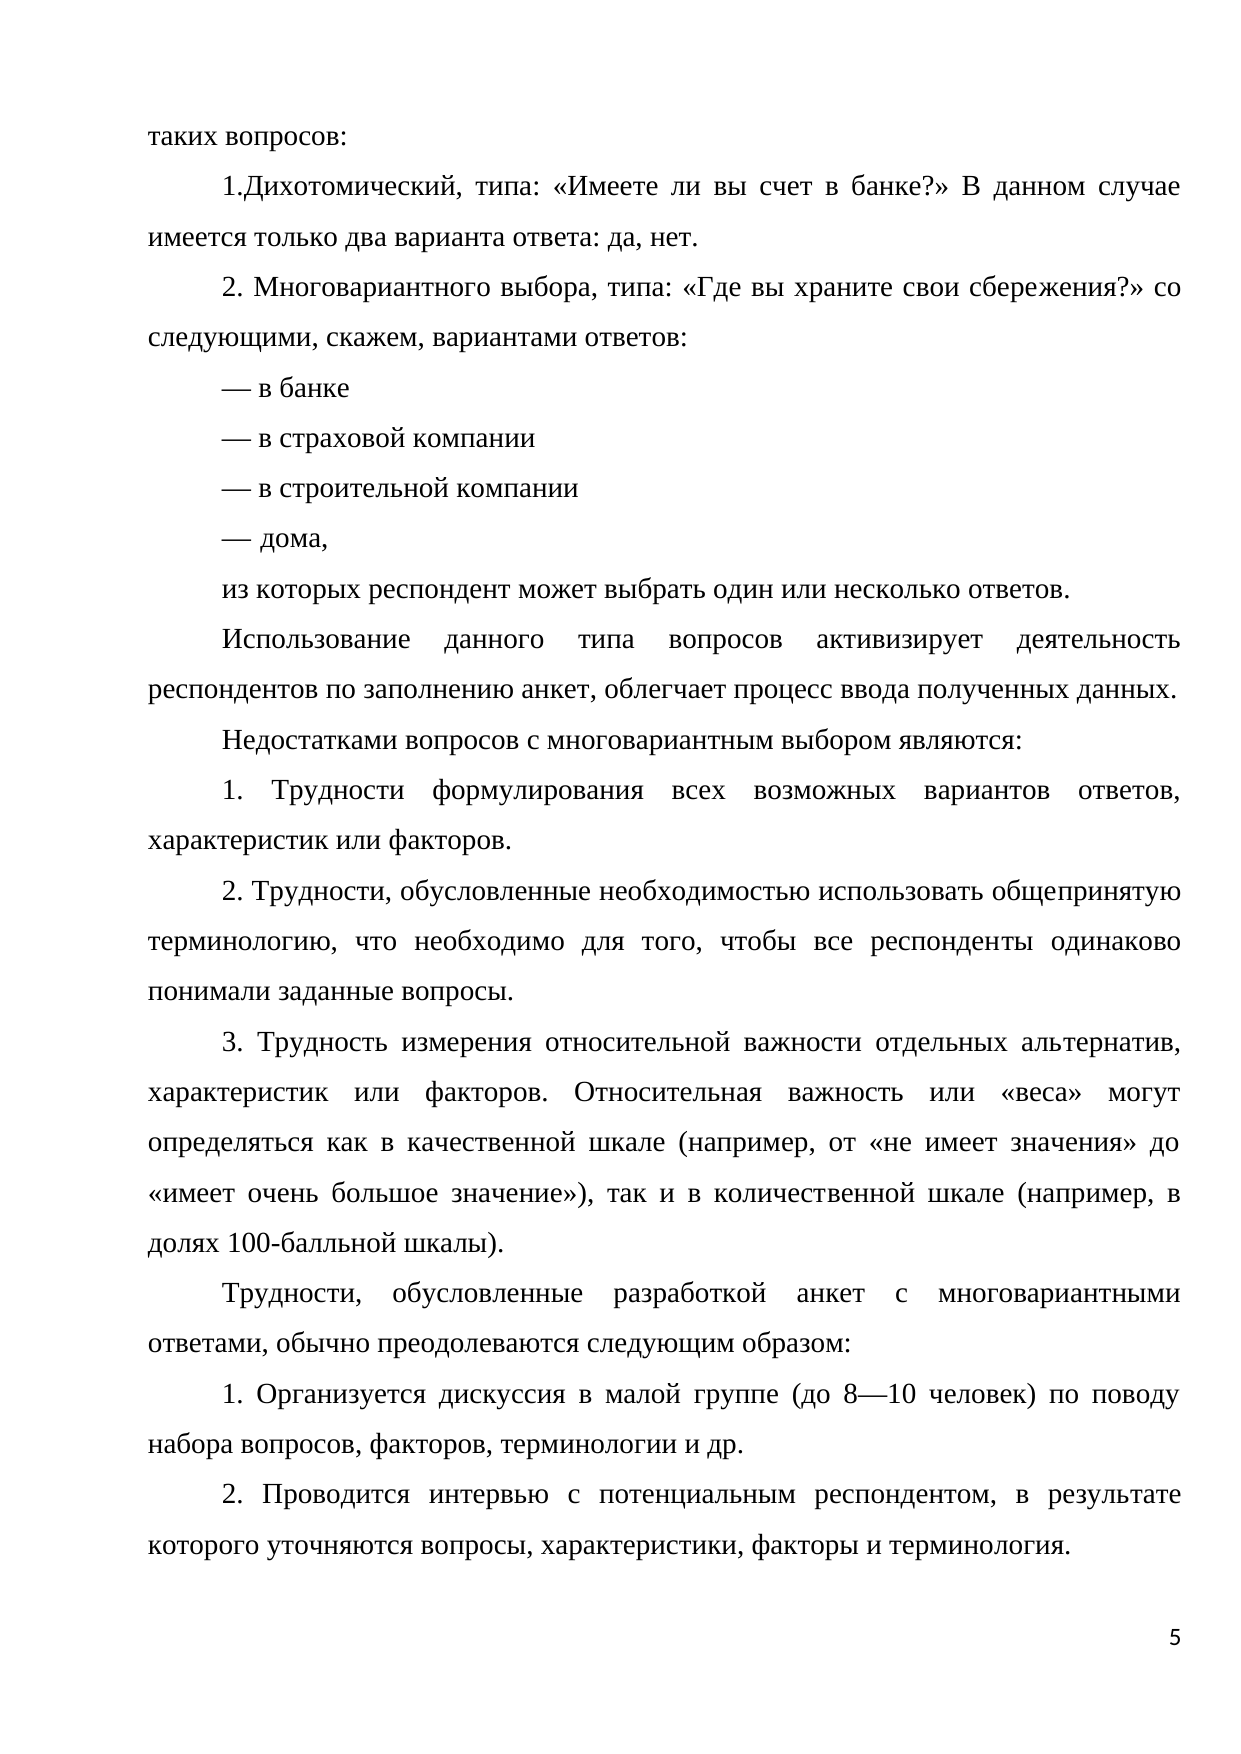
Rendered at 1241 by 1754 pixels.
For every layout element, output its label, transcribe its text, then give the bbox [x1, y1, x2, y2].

text Недостатками вопросов с многовариантным выбором являются: [148, 722, 1181, 755]
text Использование данного типа вопросов активизирует деятельность респондентов по заполнению анкет, облегчает процесс ввода полученных данных. [148, 621, 1181, 705]
text 3. Трудность измерения относительной важности отдельных альтернатив, характеристик или факторов. Относительная важность или «веса» могут определяться как в качественной шкале (например, от «не имеет значения» до «имеет очень большое значение»), так и в количественной шкале (например, в долях 100-балльной шкалы). [148, 1024, 1181, 1258]
text 2. Многовариантного выбора, типа: «Где вы храните свои сбережения?» со следующими, скажем, вариантами ответов: [148, 269, 1181, 353]
text — в строительной компании [148, 470, 1181, 504]
list дома, [148, 521, 1181, 554]
text — в страховой компании [148, 420, 1181, 453]
text 1. Организуется дискуссия в малой группе (до 8—10 человек) по поводу набора вопросов, факторов, терминологии и др. [148, 1376, 1181, 1460]
text 2. Проводится интервью с потенциальным респондентом, в результате которого уточняются вопросы, характеристики, факторы и терминология. [148, 1477, 1181, 1560]
text Трудности, обусловленные разработкой анкет с многовариантными ответами, обычно преодолеваются следующим образом: [148, 1275, 1181, 1359]
text из которых респондент может выбрать один или несколько ответов. [148, 571, 1181, 604]
text 2. Трудности, обусловленные необходимостью использовать общепринятую терминологию, что необходимо для того, чтобы все респонденты одинаково понимали заданные вопросы. [148, 873, 1181, 1007]
text 1.Дихотомический, типа: «Имеете ли вы счет в банке?» В данном случае имеется только два варианта ответа: да, нет. [148, 168, 1181, 252]
text 1. Трудности формулирования всех возможных вариантов ответов, характеристик или факторов. [148, 772, 1181, 856]
text — в банке [148, 370, 1181, 403]
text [148, 118, 1181, 152]
